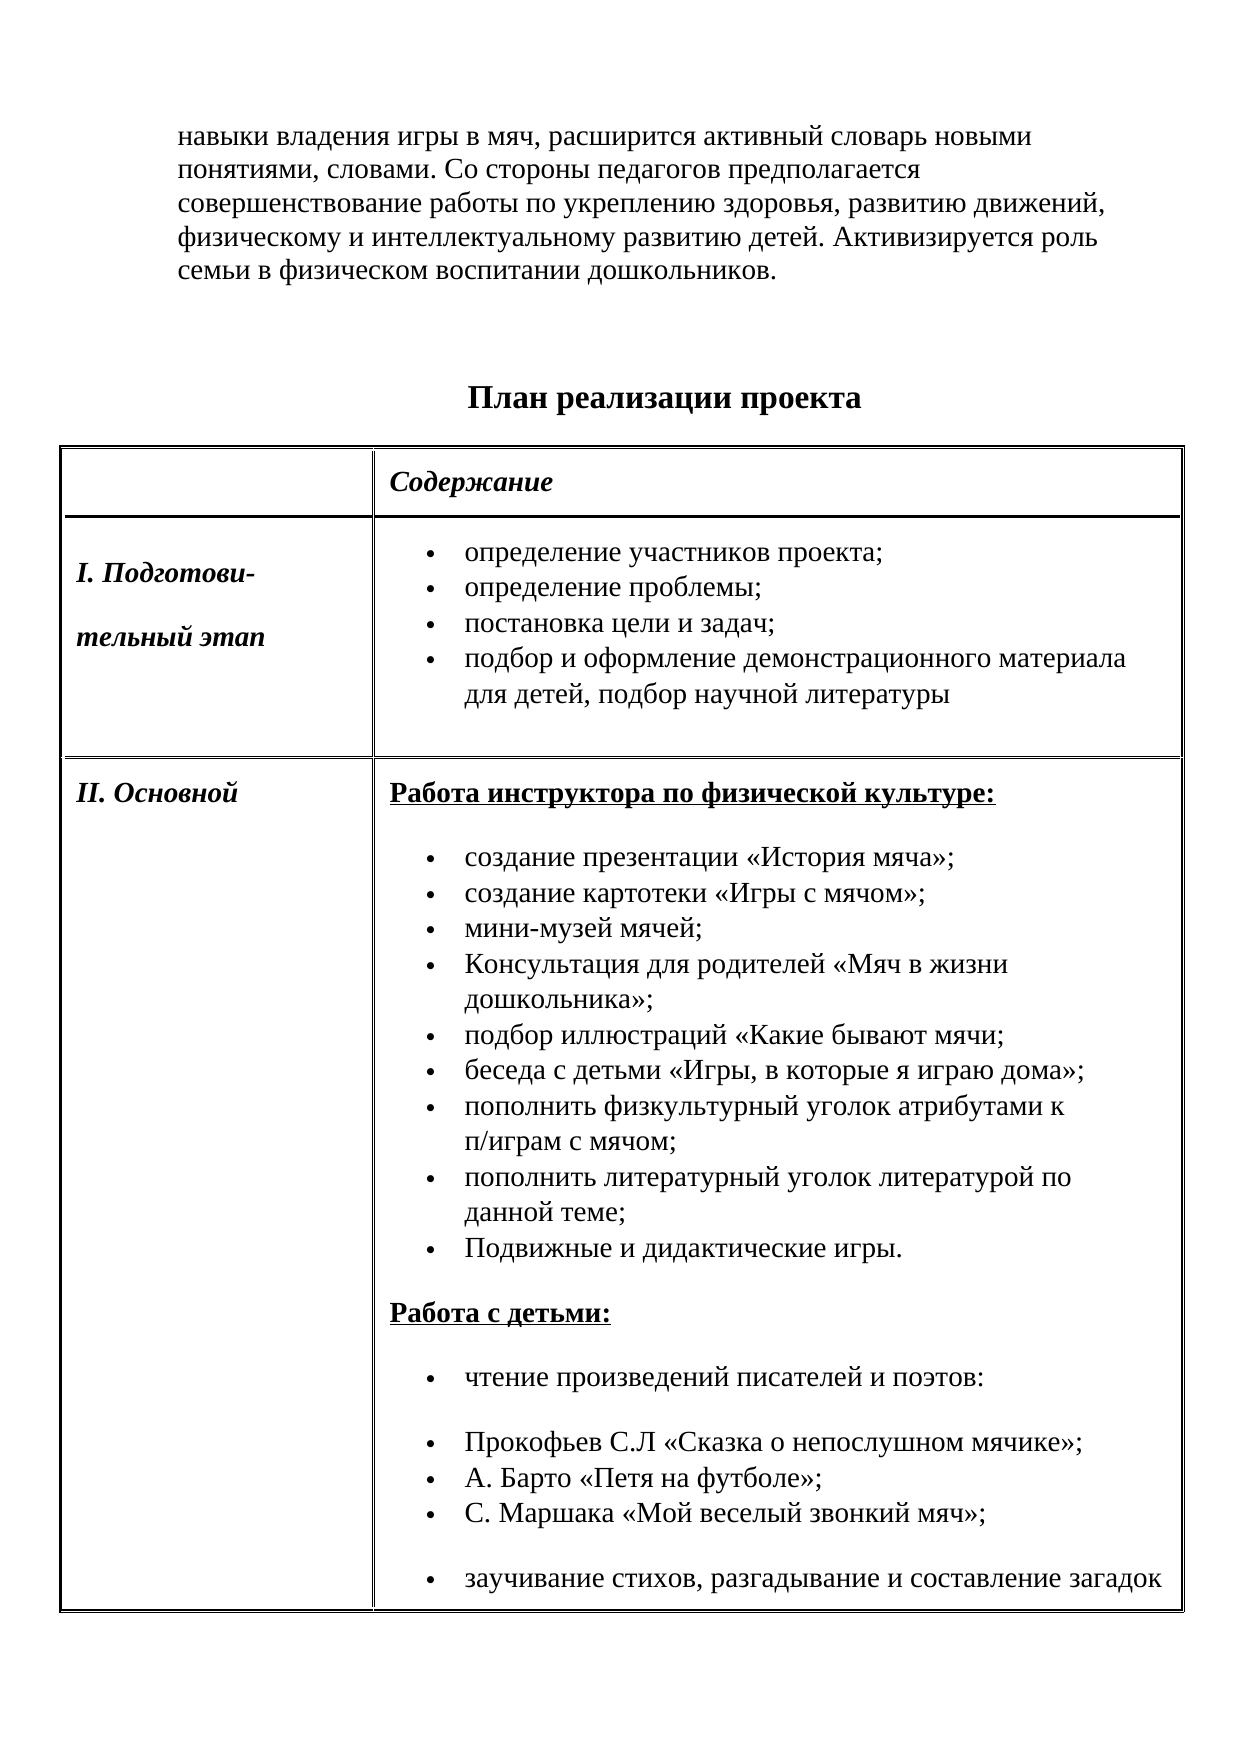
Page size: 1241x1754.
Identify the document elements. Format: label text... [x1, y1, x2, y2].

table_cell II. Основной [61, 756, 374, 1609]
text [177, 118, 1152, 286]
table_cell I. Подготови- тельный этап [62, 515, 372, 756]
table_header [62, 449, 374, 515]
table_cell определение участников проекта; определение проблемы; постановка цели и задач; подбор и оформление демонстрационного материала для детей, подбор научной литературы [375, 515, 1181, 756]
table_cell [374, 756, 1183, 1609]
text План реализации проекта [177, 378, 1152, 416]
table_header Содержание [374, 449, 1181, 515]
